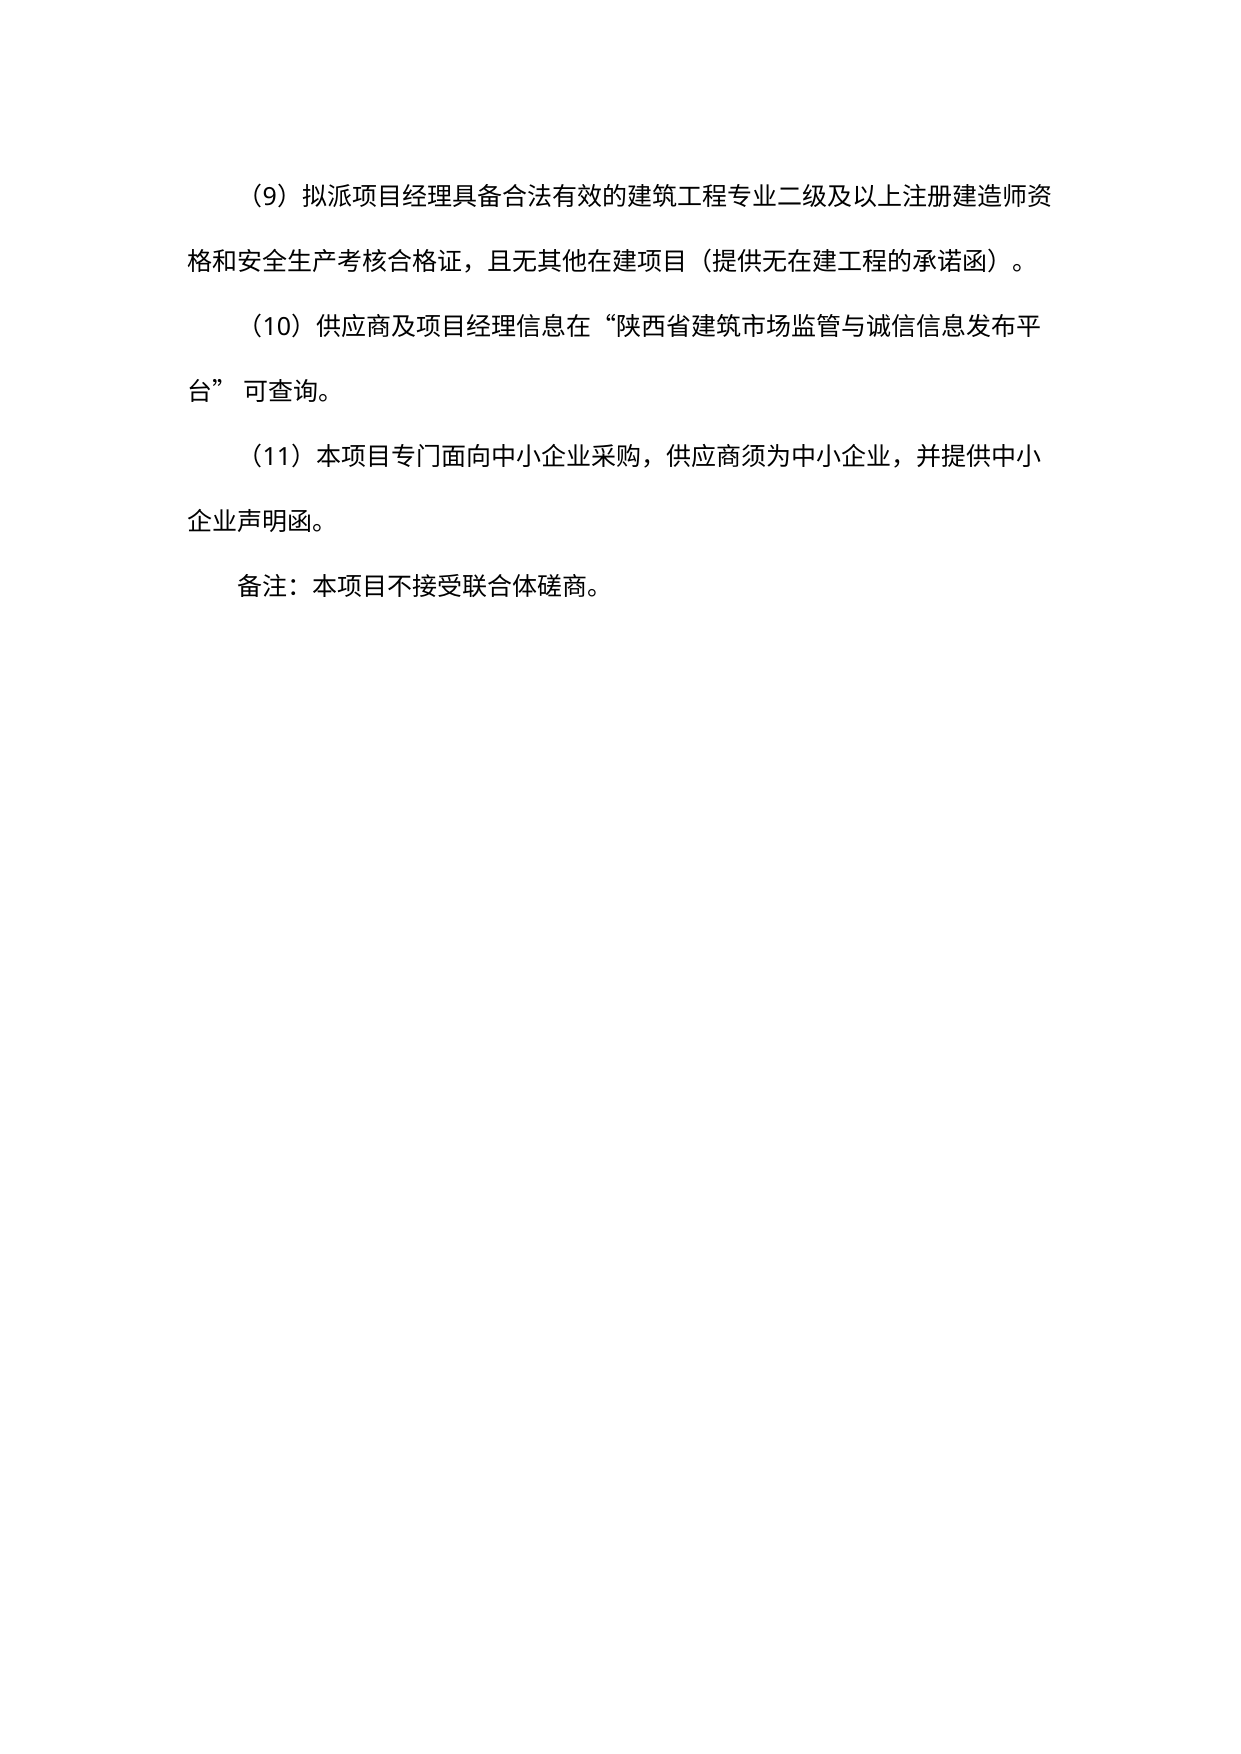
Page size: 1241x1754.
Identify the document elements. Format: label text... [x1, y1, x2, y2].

text （10）供应商及项目经理信息在“陕西省建筑市场监管与诚信信息发布平台” 可查询。 [187, 292, 1053, 422]
text （11）本项目专门面向中小企业采购，供应商须为中小企业，并提供中小企业声明函。 [187, 422, 1053, 552]
text 备注：本项目不接受联合体磋商。 [187, 552, 1053, 617]
text （9）拟派项目经理具备合法有效的建筑工程专业二级及以上注册建造师资格和安全生产考核合格证，且无其他在建项目（提供无在建工程的承诺函）。 [187, 162, 1053, 292]
